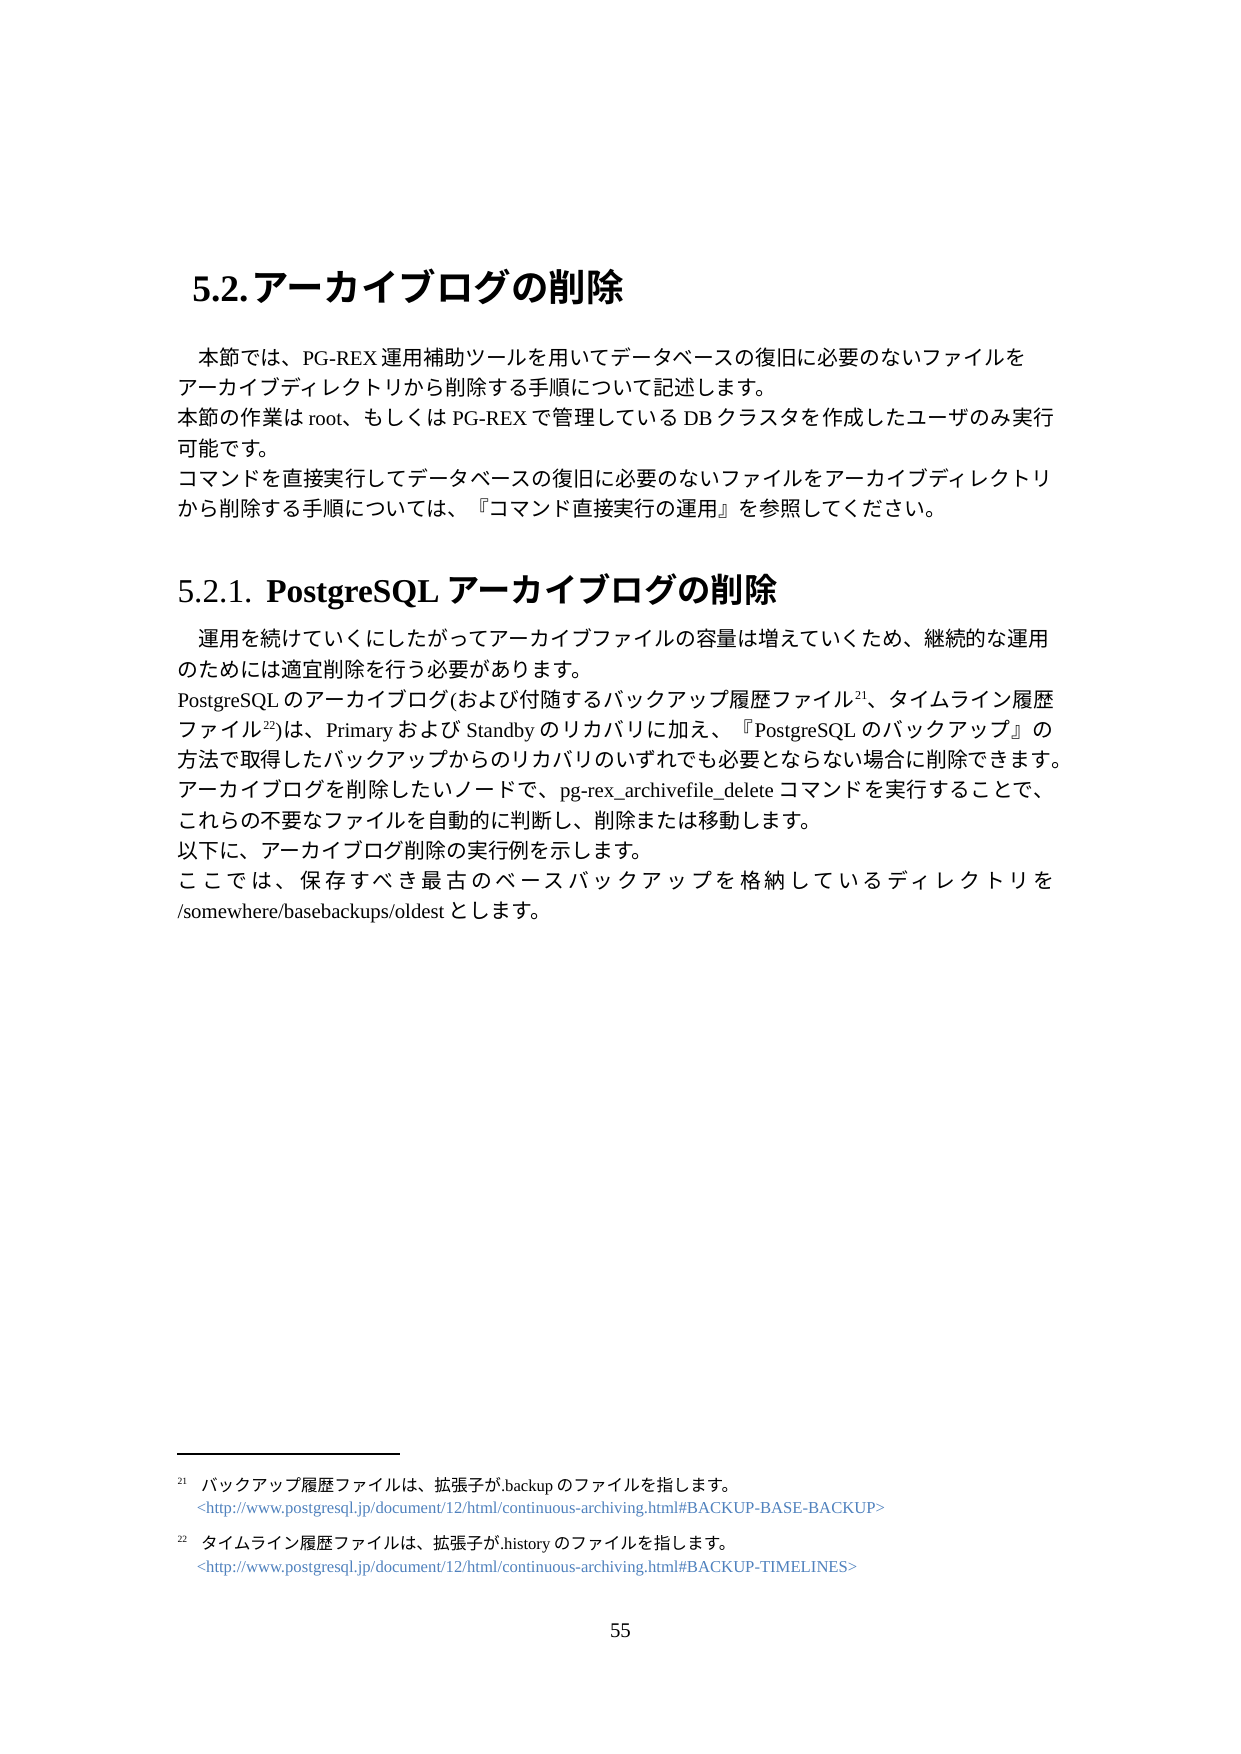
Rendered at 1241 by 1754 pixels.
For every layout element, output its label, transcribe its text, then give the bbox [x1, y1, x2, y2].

text 本節の作業はroot、もしくはPG-REXで管理しているDBクラスタを作成したユーザのみ実行可能です。 [177, 402, 1054, 462]
subtitle アーカイブログの削除 [192, 261, 1063, 312]
text 以下に、アーカイブログ削除の実行例を示します。 [177, 834, 1054, 864]
text PostgreSQLのアーカイブログ(および付随するバックアップ履歴ファイル、タイムライン履歴ファイル)は、PrimaryおよびStandbyのリカバリに加え、『PostgreSQLのバックアップ』の方法で取得したバックアップからのリカバリのいずれでも必要とならない場合に削除できます。 [177, 683, 1054, 774]
subtitle PostgreSQLアーカイブログの削除 [177, 564, 1063, 612]
text 本節では、PG-REX運用補助ツールを用いてデータベースの復旧に必要のないファイルをアーカイブディレクトリから削除する手順について記述します。 [177, 341, 1054, 402]
text ここでは、保存すべき最古のベースバックアップを格納しているディレクトリを /somewhere/basebackups/oldestとします。 [177, 864, 1054, 925]
text 運用を続けていくにしたがってアーカイブファイルの容量は増えていくため、継続的な運用のためには適宜削除を行う必要があります。 [177, 623, 1054, 683]
text アーカイブログを削除したいノードで、pg-rex_archivefile_deleteコマンドを実行することで、これらの不要なファイルを自動的に判断し、削除または移動します。 [177, 774, 1054, 834]
text コマンドを直接実行してデータベースの復旧に必要のないファイルをアーカイブディレクトリから削除する手順については、『コマンド直接実行の運用』を参照してください。 [177, 462, 1054, 522]
